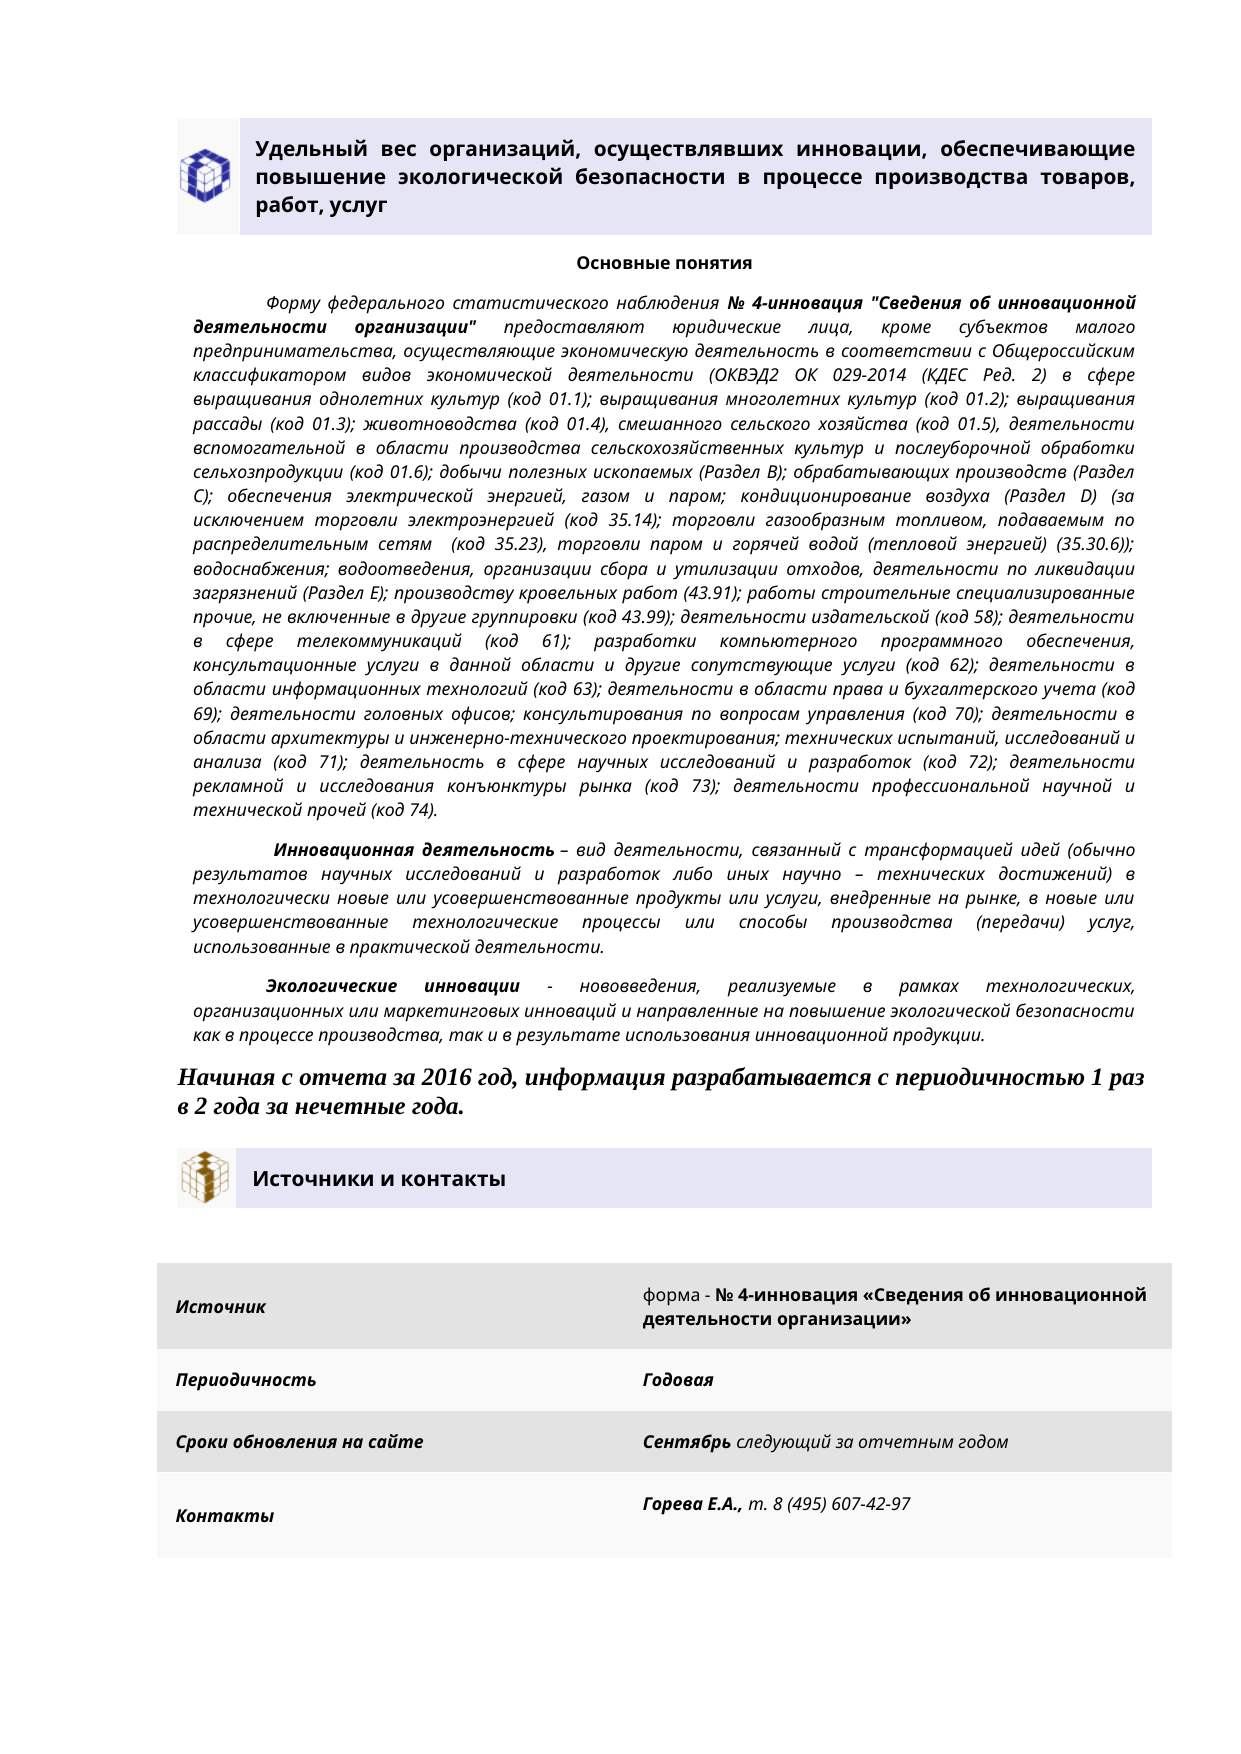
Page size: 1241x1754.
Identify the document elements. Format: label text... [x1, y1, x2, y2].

table_cell Периодичность [157, 1349, 624, 1411]
picture [177, 148, 234, 205]
table_cell Сроки обновления на сайте [157, 1411, 624, 1472]
text Инновационная деятельность – вид деятельности, связанный с трансформацией идей (обычно результатов научных исследований и разработок либо иных научно – технических достижений) в технологически новые или усовершенствованные продукты или услуги, внедренные на рынке, в новые или усовершенствованные технологические процессы или способы производства (передачи) услуг, использованные в практической деятельности. [193, 837, 1136, 958]
table_header Источник [157, 1263, 624, 1349]
table_header Удельный вес организаций, осуществлявших инновации, обеспечивающие повышение экологической безопасности в процессе производства товаров, работ, услуг [240, 118, 1152, 235]
text Начиная с отчета за 2016 год, информация разрабатывается с периодичностью 1 раз в 2 года за нечетные года. [177, 1062, 1152, 1119]
table_cell Горева Е.А., т. 8 (495) 607-42-97 [624, 1473, 1172, 1558]
table_header форма - № 4-инновация «Сведения об инновационной деятельности организации» [624, 1263, 1172, 1349]
table_header [177, 118, 239, 235]
table_header Источники и контакты [236, 1148, 1152, 1208]
table_cell Сентябрь следующий за отчетным годом [624, 1411, 1172, 1472]
table_cell Годовая [624, 1349, 1172, 1411]
picture [177, 1150, 234, 1207]
table_cell Контакты [157, 1473, 624, 1558]
text Экологические инновации - нововведения, реализуемые в рамках технологических, организационных или маркетинговых инноваций и направленные на повышение экологической безопасности как в процессе производства, так и в результате использования инновационной продукции. [193, 974, 1136, 1046]
text Форму федерального статистического наблюдения № 4-инновация "Сведения об инновационной деятельности организации" предоставляют юридические лица, кроме субъектов малого предпринимательства, осуществляющие экономическую деятельность в соответствии с Общероссийским классификатором видов экономической деятельности (ОКВЭД2 ОК 029-2014 (КДЕС Ред. 2) в сфере выращивания однолетних культур (код 01.1); выращивания многолетних культур (код 01.2); выращивания рассады (код 01.3); животноводства (код 01.4), смешанного сельского хозяйства (код 01.5), деятельности вспомогательной в области производства сельскохозяйственных культур и послеуборочной обработки сельхозпродукции (код 01.6); добычи полезных ископаемых (Раздел В); обрабатывающих производств (Раздел С); обеспечения электрической энергией, газом и паром; кондиционирование воздуха (Раздел D) (за исключением торговли электроэнергией (код 35.14); торговли газообразным топливом, подаваемым по распределительным сетям (код 35.23), торговли паром и горячей водой (тепловой энергией) (35.30.6)); водоснабжения; водоотведения, организации сбора и утилизации отходов, деятельности по ликвидации загрязнений (Раздел E); производству кровельных работ (43.91); работы строительные специализированные прочие, не включенные в другие группировки (код 43.99); деятельности издательской (код 58); деятельности в сфере телекоммуникаций (код 61); разработки компьютерного программного обеспечения, консультационные услуги в данной области и другие сопутствующие услуги (код 62); деятельности в области информационных технологий (код 63); деятельности в области права и бухгалтерского учета (код 69); деятельности головных офисов; консультирования по вопросам управления (код 70); деятельности в области архитектуры и инженерно-технического проектирования; технических испытаний, исследований и анализа (код 71); деятельность в сфере научных исследований и разработок (код 72); деятельности рекламной и исследования конъюнктуры рынка (код 73); деятельности профессиональной научной и технической прочей (код 74). [193, 290, 1136, 822]
text Основные понятия [193, 250, 1136, 274]
